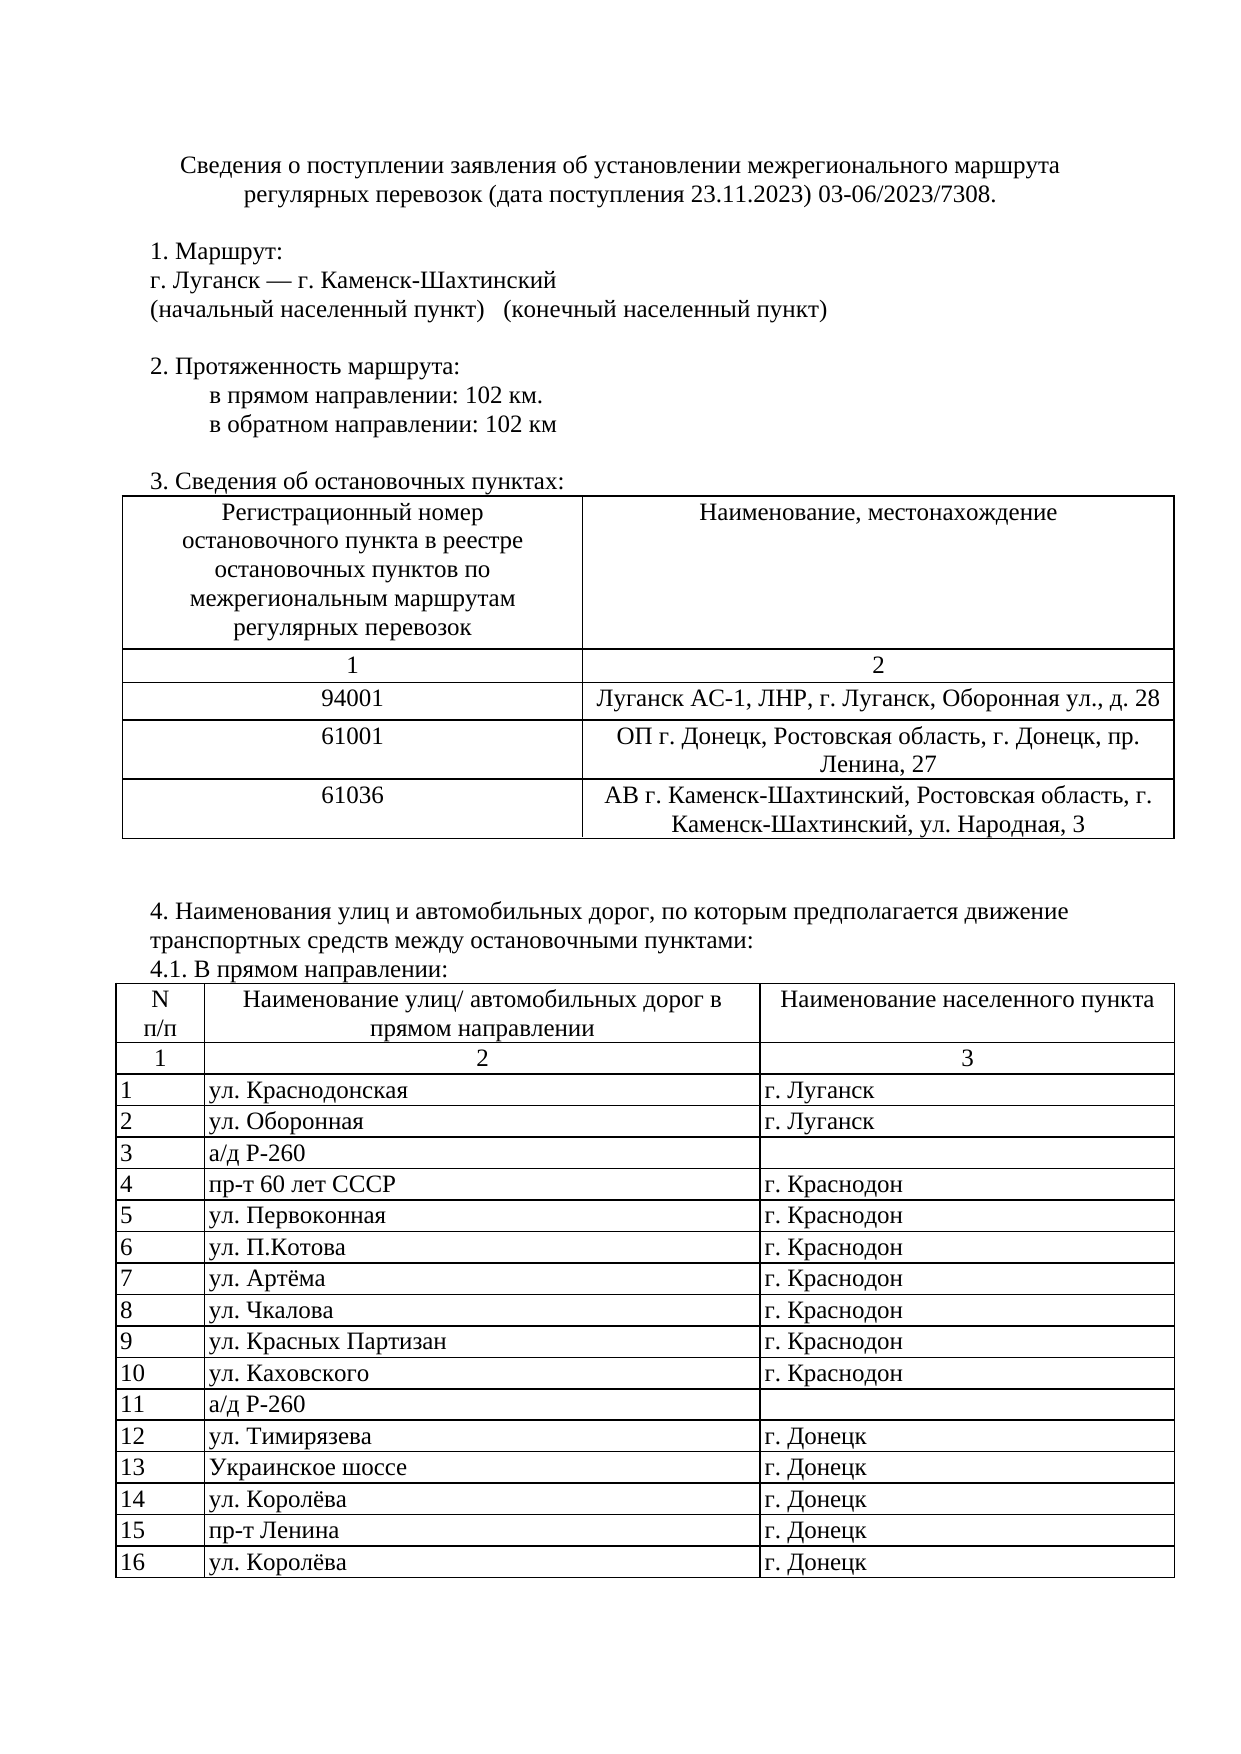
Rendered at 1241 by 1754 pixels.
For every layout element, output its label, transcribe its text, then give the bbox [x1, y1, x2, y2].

table_cell 14 [117, 1484, 204, 1514]
table_cell 3 [761, 1043, 1174, 1073]
table_cell г. Краснодон [761, 1201, 1174, 1231]
table_cell а/д Р-260 [205, 1138, 759, 1168]
table_cell ул. Красных Партизан [205, 1327, 759, 1356]
table_cell г. Донецк [761, 1515, 1174, 1545]
table_header Наименование улиц/ автомобильных дорог в прямом направлении [205, 984, 759, 1042]
table_cell Украинское шоссе [205, 1452, 759, 1482]
table_cell [761, 1138, 1174, 1168]
table_cell пр-т Ленина [205, 1515, 759, 1545]
table_cell АВ г. Каменск-Шахтинский, Ростовская область, г. Каменск-Шахтинский, ул. Народная, 3 [583, 780, 1173, 837]
table_cell 61036 [123, 780, 582, 837]
text в обратном направлении: 102 км [150, 409, 1090, 437]
text 2. Протяженность маршрута: [150, 351, 1090, 380]
text в прямом направлении: 102 км. [150, 380, 1090, 409]
table_cell г. Краснодон [761, 1232, 1174, 1262]
table_cell ул. Каховского [205, 1358, 759, 1388]
table_cell 9 [117, 1327, 204, 1356]
text (начальный населенный пункт) (конечный населенный пункт) [150, 294, 1090, 322]
table_cell ул. Королёва [205, 1484, 759, 1514]
table_cell 11 [117, 1390, 204, 1419]
table_cell 1 [123, 650, 582, 681]
table_header N п/п [117, 984, 204, 1042]
table_cell ул. Оборонная [205, 1106, 759, 1136]
table_cell а/д Р-260 [205, 1390, 759, 1419]
table_cell ул. П.Котова [205, 1232, 759, 1262]
table_cell 1 [117, 1075, 204, 1105]
table_cell г. Луганск [761, 1075, 1174, 1105]
table_cell ул. Тимирязева [205, 1421, 759, 1451]
table_cell г. Донецк [761, 1452, 1174, 1482]
text 3. Сведения об остановочных пунктах: [150, 466, 1090, 495]
table_cell г. Донецк [761, 1421, 1174, 1451]
table_cell 10 [117, 1358, 204, 1388]
table_cell 5 [117, 1201, 204, 1231]
table_cell пр-т 60 лет СССР [205, 1169, 759, 1199]
table_cell 61001 [123, 721, 582, 778]
text Сведения о поступлении заявления об установлении межрегионального маршрута регулярных перевозок (дата поступления 23.11.2023) 03-06/2023/7308. [150, 150, 1090, 207]
table_cell ул. Артёма [205, 1264, 759, 1293]
text 4. Наименования улиц и автомобильных дорог, по которым предполагается движение транспортных средств между остановочными пунктами: [150, 896, 1090, 954]
table_cell ул. Королёва [205, 1547, 759, 1577]
table_cell г. Донецк [761, 1547, 1174, 1577]
table_header Регистрационный номер остановочного пункта в реестре остановочных пунктов по межрегиональным маршрутам регулярных перевозок [123, 497, 582, 648]
table_cell 6 [117, 1232, 204, 1262]
table_cell [761, 1390, 1174, 1419]
table_cell Луганск АС-1, ЛНР, г. Луганск, Оборонная ул., д. 28 [583, 683, 1173, 719]
table_header Наименование, местонахождение [583, 497, 1173, 648]
table_cell 7 [117, 1264, 204, 1293]
table_cell ул. Первоконная [205, 1201, 759, 1231]
table_header Наименование населенного пункта [761, 984, 1174, 1042]
table_cell г. Краснодон [761, 1327, 1174, 1356]
table_cell 15 [117, 1515, 204, 1545]
table_cell 2 [583, 650, 1173, 681]
table_cell 4 [117, 1169, 204, 1199]
table_cell г. Луганск [761, 1106, 1174, 1136]
table_cell 3 [117, 1138, 204, 1168]
table_cell г. Краснодон [761, 1264, 1174, 1293]
table_cell 94001 [123, 683, 582, 719]
table_cell 13 [117, 1452, 204, 1482]
table_cell г. Краснодон [761, 1358, 1174, 1388]
table_cell г. Краснодон [761, 1295, 1174, 1325]
table_cell 2 [205, 1043, 759, 1073]
table_cell 2 [117, 1106, 204, 1136]
text г. Луганск — г. Каменск-Шахтинский [150, 265, 1090, 294]
table_cell 1 [117, 1043, 204, 1073]
table_cell 12 [117, 1421, 204, 1451]
text 1. Маршрут: [150, 236, 1090, 265]
table_cell ул. Чкалова [205, 1295, 759, 1325]
table_cell г. Краснодон [761, 1169, 1174, 1199]
table_cell 16 [117, 1547, 204, 1577]
table_cell 8 [117, 1295, 204, 1325]
table_cell ул. Краснодонская [205, 1075, 759, 1105]
text 4.1. В прямом направлении: [150, 954, 1090, 983]
table_cell г. Донецк [761, 1484, 1174, 1514]
table_cell ОП г. Донецк, Ростовская область, г. Донецк, пр. Ленина, 27 [583, 721, 1173, 778]
